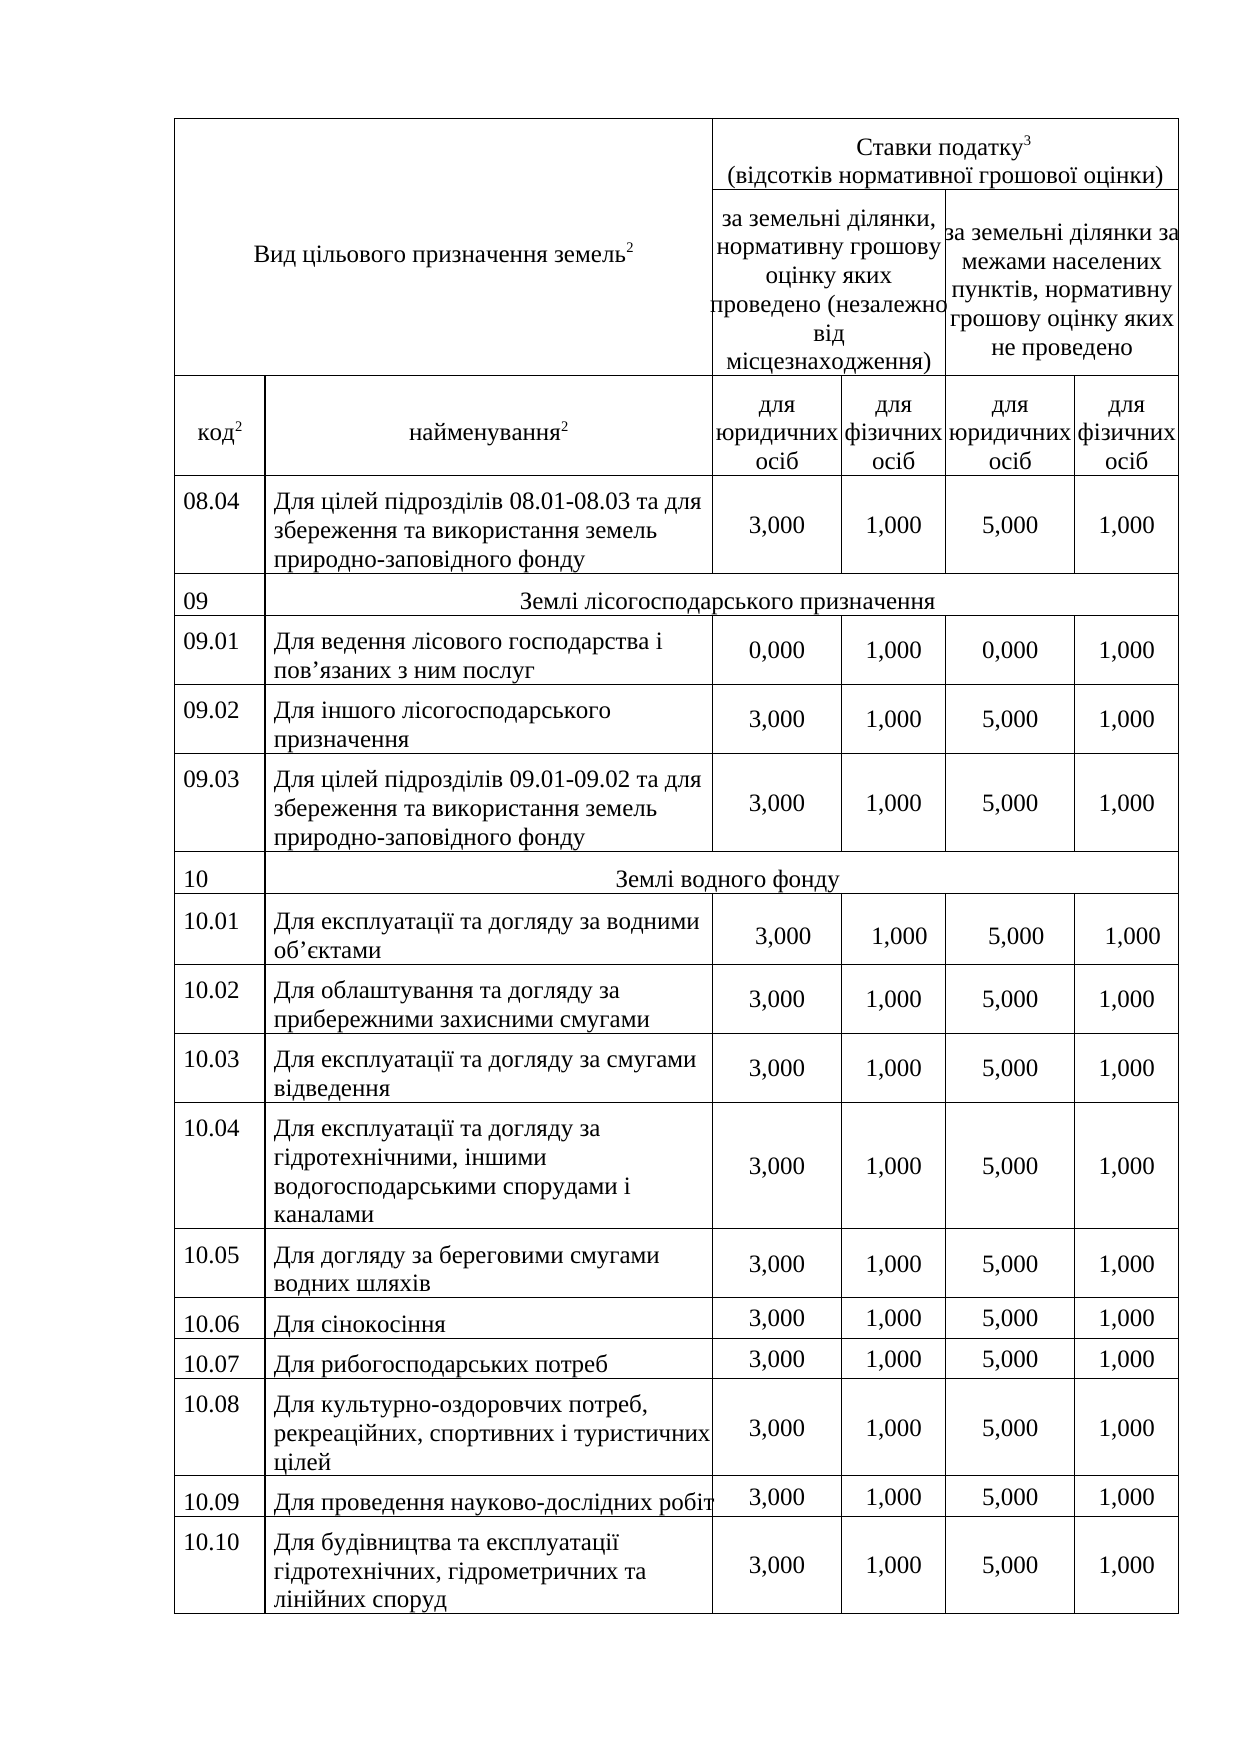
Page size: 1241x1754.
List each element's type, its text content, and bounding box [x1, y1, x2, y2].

table_cell Для сінокосіння [266, 1298, 712, 1337]
table_cell Для облаштування та догляду за прибережними захисними смугами [266, 965, 712, 1033]
table_cell 3,000 [713, 685, 841, 753]
table_cell 3,000 [713, 965, 841, 1033]
table_cell 1,000 [842, 1476, 945, 1516]
table_cell 10 [175, 852, 264, 893]
table_cell за земельні ділянки за межами населених пунктів, нормативну грошову оцінку яких не проведено [946, 190, 1178, 375]
table_cell 3,000 [713, 894, 841, 964]
table_cell 3,000 [713, 1103, 841, 1228]
table_cell 1,000 [1075, 1034, 1178, 1102]
table_header Ставки податку3 (відсотків нормативної грошової оцінки) [713, 119, 1178, 189]
table_cell за земельні ділянки, нормативну грошову оцінку яких проведено (незалежно від місцезнаходження) [713, 190, 945, 375]
table_cell для фізичних осіб [842, 376, 945, 475]
table_cell 1,000 [1075, 1379, 1178, 1475]
table_cell 3,000 [713, 1339, 841, 1378]
table_cell 1,000 [842, 1034, 945, 1102]
table_cell 09 [175, 574, 264, 615]
table_cell Для іншого лісогосподарського призначення [266, 685, 712, 753]
table_cell 3,000 [713, 1229, 841, 1297]
table_cell 1,000 [1075, 1476, 1178, 1516]
table_cell 10.04 [175, 1103, 264, 1228]
table_cell 10.02 [175, 965, 264, 1033]
table_cell 1,000 [1075, 1298, 1178, 1337]
table_cell Для експлуатації та догляду за водними об’єктами [266, 894, 712, 964]
table_cell Для ведення лісового господарства і пов’язаних з ним послуг [266, 616, 712, 684]
table_cell 1,000 [842, 754, 945, 851]
table_cell 5,000 [946, 894, 1074, 964]
table_cell 10.09 [175, 1476, 264, 1516]
table_header Вид цільового призначення земель2 [175, 119, 712, 375]
table_cell 1,000 [842, 1517, 945, 1613]
table_cell 08.04 [175, 476, 264, 573]
table_cell 10.08 [175, 1379, 264, 1475]
table_cell 1,000 [842, 616, 945, 684]
table_cell 1,000 [842, 1379, 945, 1475]
table_cell 10.03 [175, 1034, 264, 1102]
table_cell 0,000 [713, 616, 841, 684]
table_cell 5,000 [946, 754, 1074, 851]
table_cell 1,000 [842, 1339, 945, 1378]
table_cell 5,000 [946, 1103, 1074, 1228]
table_cell для юридичних осіб [713, 376, 841, 475]
table_cell 09.01 [175, 616, 264, 684]
table_cell 5,000 [946, 1476, 1074, 1516]
table_cell 1,000 [842, 965, 945, 1033]
table_cell 10.06 [175, 1298, 264, 1337]
table_cell Землі водного фонду [266, 852, 1178, 893]
table_cell Для експлуатації та догляду за смугами відведення [266, 1034, 712, 1102]
table_cell Для цілей підрозділів 09.01-09.02 та для збереження та використання земель природно-заповідного фонду [266, 754, 712, 851]
table_cell для юридичних осіб [946, 376, 1074, 475]
table_cell найменування2 [266, 376, 712, 475]
table_cell 0,000 [946, 616, 1074, 684]
table_cell 5,000 [946, 1034, 1074, 1102]
table_cell 1,000 [1075, 894, 1178, 964]
table_cell 5,000 [946, 685, 1074, 753]
table_cell 10.01 [175, 894, 264, 964]
table_cell 5,000 [946, 1517, 1074, 1613]
table_cell 1,000 [842, 1103, 945, 1228]
table_cell 1,000 [842, 1298, 945, 1337]
table_cell 3,000 [713, 1379, 841, 1475]
table_cell 1,000 [1075, 965, 1178, 1033]
table_cell Для культурно-оздоровчих потреб, рекреаційних, спортивних і туристичних цілей [266, 1379, 712, 1475]
table_cell Землі лісогосподарського призначення [266, 574, 1178, 615]
table_cell 1,000 [1075, 685, 1178, 753]
table_cell 5,000 [946, 965, 1074, 1033]
table_cell Для проведення науково-дослідних робіт [266, 1476, 712, 1516]
table_cell 5,000 [946, 1339, 1074, 1378]
table_cell 1,000 [1075, 1339, 1178, 1378]
table_cell 3,000 [713, 754, 841, 851]
table_cell 09.02 [175, 685, 264, 753]
table_cell 09.03 [175, 754, 264, 851]
table_cell 3,000 [713, 1298, 841, 1337]
table_cell 1,000 [1075, 1103, 1178, 1228]
table_cell 10.07 [175, 1339, 264, 1378]
table_cell 10.05 [175, 1229, 264, 1297]
table_cell 1,000 [842, 894, 945, 964]
table_cell 5,000 [946, 1379, 1074, 1475]
table_cell для фізичних осіб [1075, 376, 1178, 475]
table_cell код2 [175, 376, 264, 475]
table_cell 3,000 [713, 1517, 841, 1613]
table_cell Для цілей підрозділів 08.01-08.03 та для збереження та використання земель природно-заповідного фонду [266, 476, 712, 573]
table_cell 5,000 [946, 1229, 1074, 1297]
table_cell 5,000 [946, 476, 1074, 573]
table_cell Для будівництва та експлуатації гідротехнічних, гідрометричних та лінійних споруд [266, 1517, 712, 1613]
table_cell 1,000 [1075, 616, 1178, 684]
table_cell 10.10 [175, 1517, 264, 1613]
table_cell 1,000 [842, 1229, 945, 1297]
table_cell 1,000 [842, 476, 945, 573]
table_cell 1,000 [1075, 1517, 1178, 1613]
table_cell 1,000 [842, 685, 945, 753]
table_cell 3,000 [713, 476, 841, 573]
table_cell Для догляду за береговими смугами водних шляхів [266, 1229, 712, 1297]
table_cell 1,000 [1075, 1229, 1178, 1297]
table_cell 3,000 [713, 1034, 841, 1102]
table_cell Для експлуатації та догляду за гідротехнічними, іншими водогосподарськими спорудами і каналами [266, 1103, 712, 1228]
table_cell 3,000 [713, 1476, 841, 1516]
table_cell 1,000 [1075, 754, 1178, 851]
table_cell 5,000 [946, 1298, 1074, 1337]
table_cell Для рибогосподарських потреб [266, 1339, 712, 1378]
table_cell 1,000 [1075, 476, 1178, 573]
